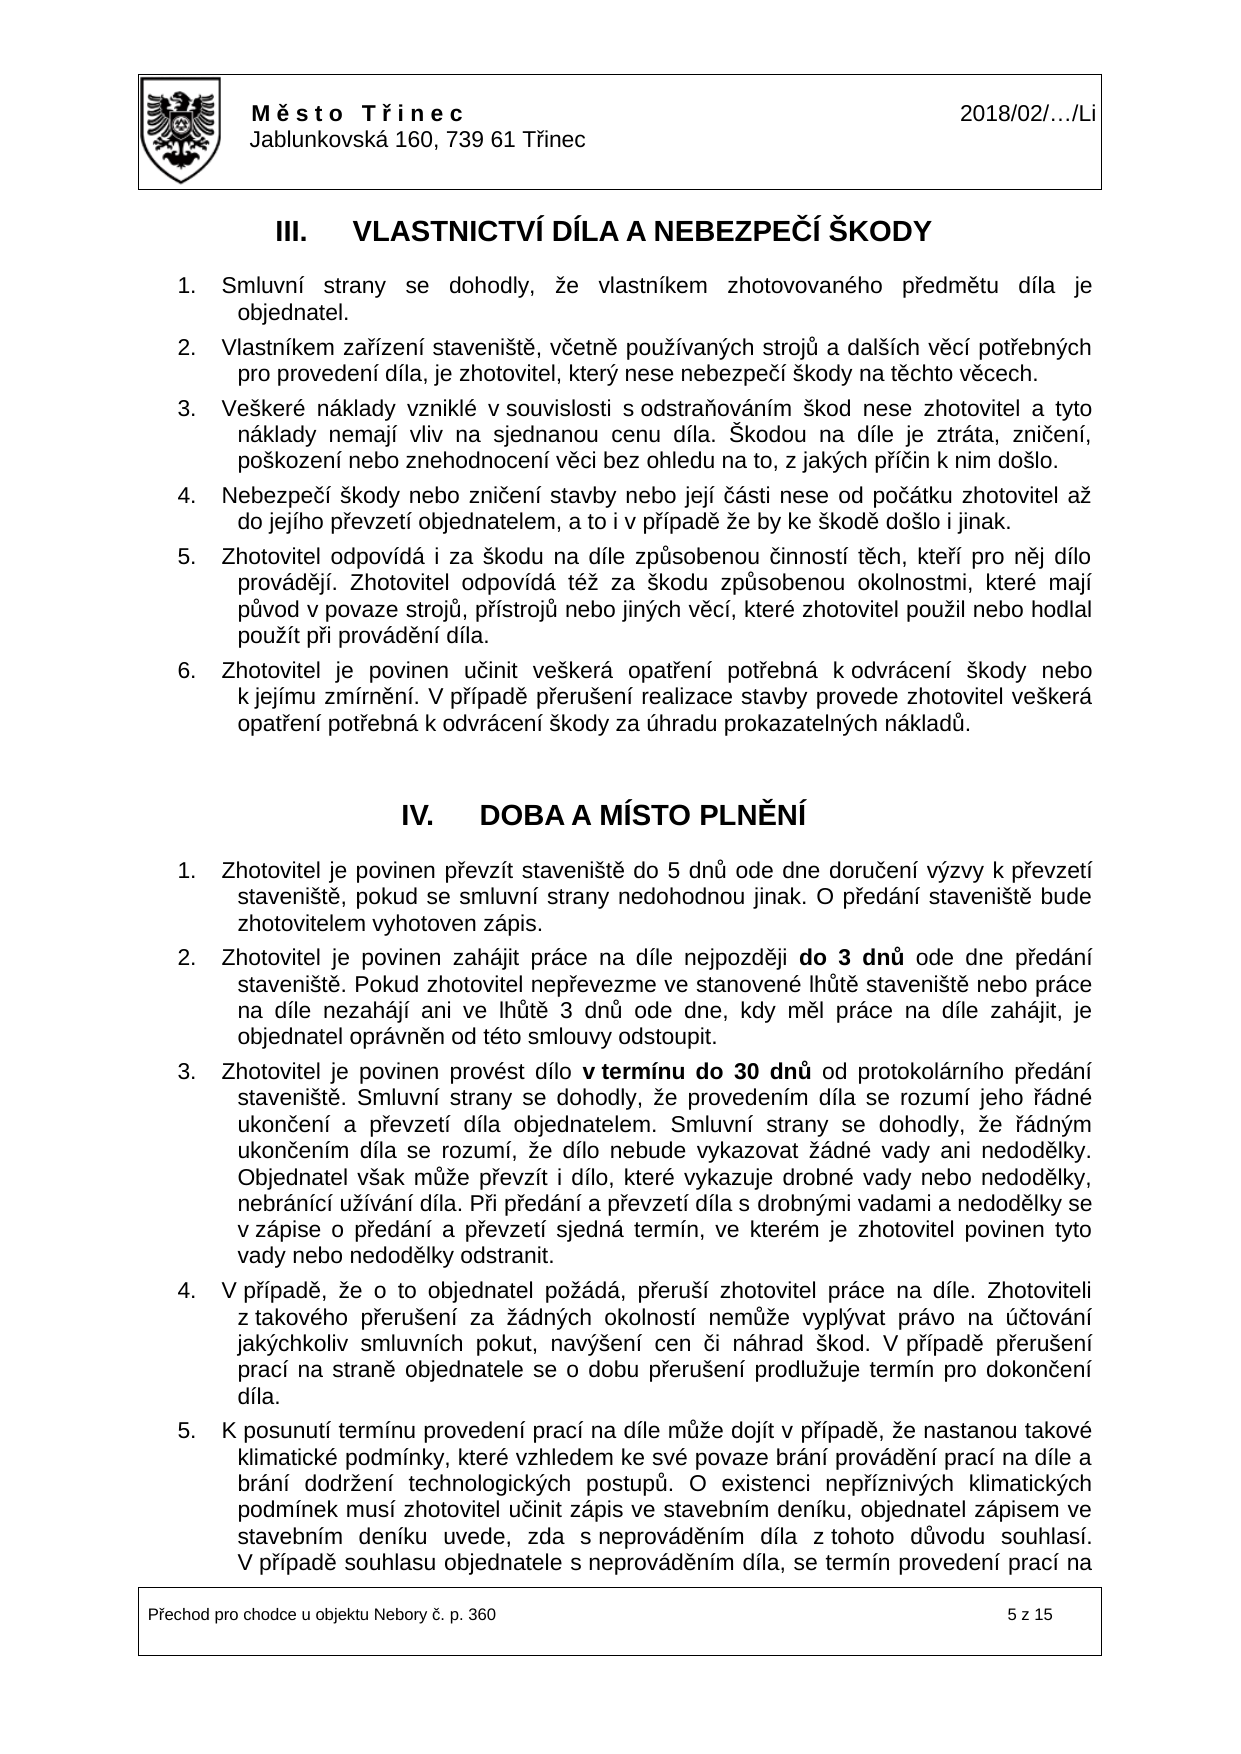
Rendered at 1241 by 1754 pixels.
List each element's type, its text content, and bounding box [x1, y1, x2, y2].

subtitle 5. Zhotovitel odpovídá i za škodu na díle způsobenou činností těch, kteří pro něj dílo provádějí. Zhotovitel odpovídá též za škodu způsobenou okolnostmi, které mají původ v povaze strojů, přístrojů nebo jiných věcí, které zhotovitel použil nebo hodlal použít při provádění díla. [177, 543, 1093, 648]
subtitle 2. Zhotovitel je povinen zahájit práce na díle nejpozději do 3 dnů ode dne předání staveniště. Pokud zhotovitel nepřevezme ve stanovené lhůtě staveniště nebo práce na díle nezahájí ani ve lhůtě 3 dnů ode dne, kdy měl práce na díle zahájit, je objednatel oprávněn od této smlouvy odstoupit. [177, 944, 1093, 1050]
subtitle 1. Zhotovitel je povinen převzít staveniště do 5 dnů ode dne doručení výzvy k převzetí staveniště, pokud se smluvní strany nedohodnou jinak. O předání staveniště bude zhotovitelem vyhotoven zápis. [177, 857, 1093, 936]
subtitle 2. Vlastníkem zařízení staveniště, včetně používaných strojů a dalších věcí potřebných pro provedení díla, je zhotovitel, který nese nebezpečí škody na těchto věcech. [177, 333, 1093, 386]
subtitle DOBA A MÍSTO PLNĚNÍ [148, 798, 1093, 832]
subtitle 4. V případě, že o to objednatel požádá, přeruší zhotovitel práce na díle. Zhotoviteli z takového přerušení za žádných okolností nemůže vyplývat právo na účtování jakýchkoliv smluvních pokut, navýšení cen či náhrad škod. V případě přerušení prací na straně objednatele se o dobu přerušení prodlužuje termín pro dokončení díla. [177, 1277, 1093, 1409]
subtitle 1. Smluvní strany se dohodly, že vlastníkem zhotovovaného předmětu díla je objednatel. [177, 272, 1093, 325]
subtitle 3. Zhotovitel je povinen provést dílo v termínu do 30 dnů od protokolárního předání staveniště. Smluvní strany se dohodly, že provedením díla se rozumí jeho řádné ukončení a převzetí díla objednatelem. Smluvní strany se dohodly, že řádným ukončením díla se rozumí, že dílo nebude vykazovat žádné vady ani nedodělky. Objednatel však může převzít i dílo, které vykazuje drobné vady nebo nedodělky, nebránící užívání díla. Při předání a převzetí díla s drobnými vadami a nedodělky se v zápise o předání a převzetí sjedná termín, ve kterém je zhotovitel povinen tyto vady nebo nedodělky odstranit. [177, 1058, 1093, 1269]
subtitle VLASTNICTVÍ DÍLA A NEBEZPEČÍ ŠKODY [148, 214, 1093, 247]
subtitle 3. Veškeré náklady vzniklé v souvislosti s odstraňováním škod nese zhotovitel a tyto náklady nemají vliv na sjednanou cenu díla. Škodou na díle je ztráta, zničení, poškození nebo znehodnocení věci bez ohledu na to, z jakých příčin k nim došlo. [177, 394, 1093, 474]
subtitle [177, 1417, 1093, 1575]
subtitle 6. Zhotovitel je povinen učinit veškerá opatření potřebná k odvrácení škody nebo k jejímu zmírnění. V případě přerušení realizace stavby provede zhotovitel veškerá opatření potřebná k odvrácení škody za úhradu prokazatelných nákladů. [177, 657, 1093, 736]
subtitle 4. Nebezpečí škody nebo zničení stavby nebo její části nese od počátku zhotovitel až do jejího převzetí objednatelem, a to i v případě že by ke škodě došlo i jinak. [177, 482, 1093, 535]
